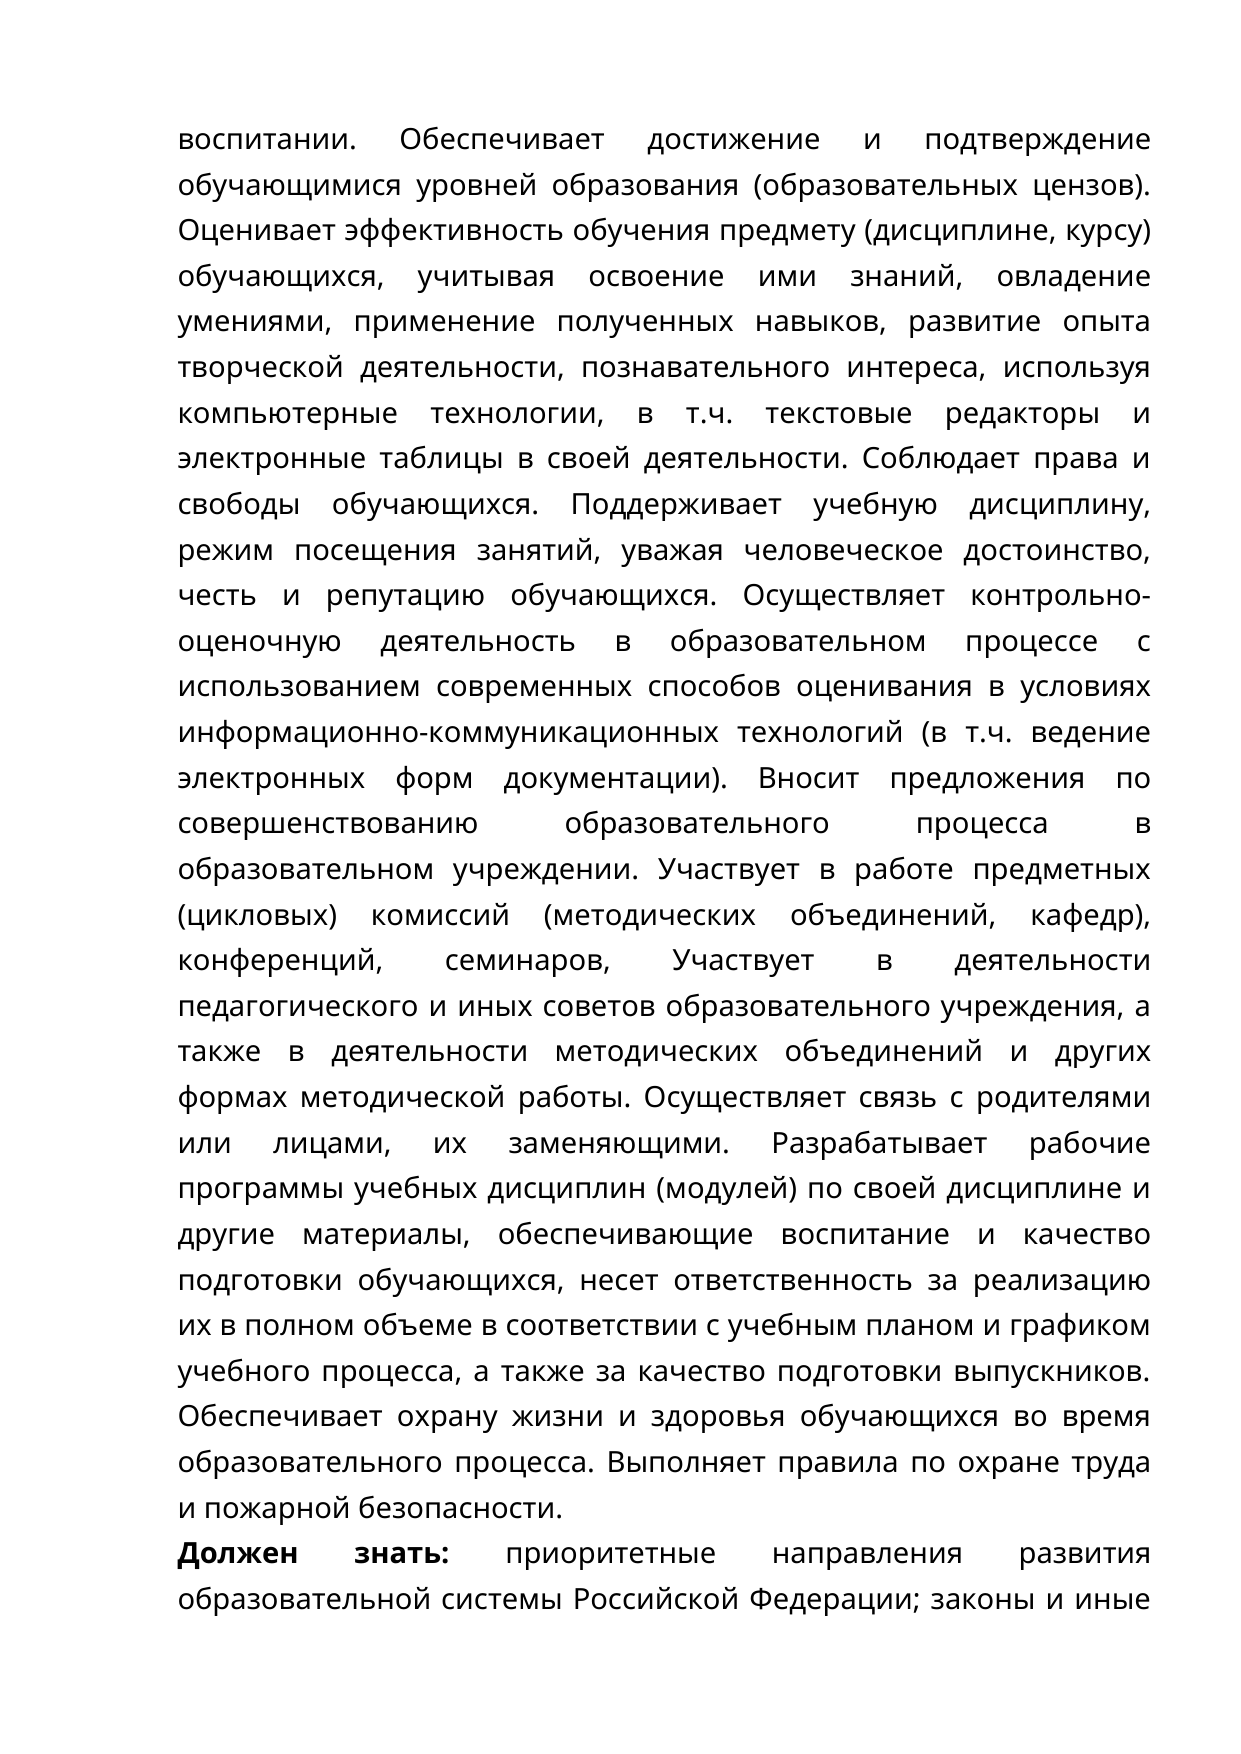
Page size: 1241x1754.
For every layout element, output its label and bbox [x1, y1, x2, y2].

text [177, 118, 1152, 1527]
text [177, 1532, 1152, 1618]
